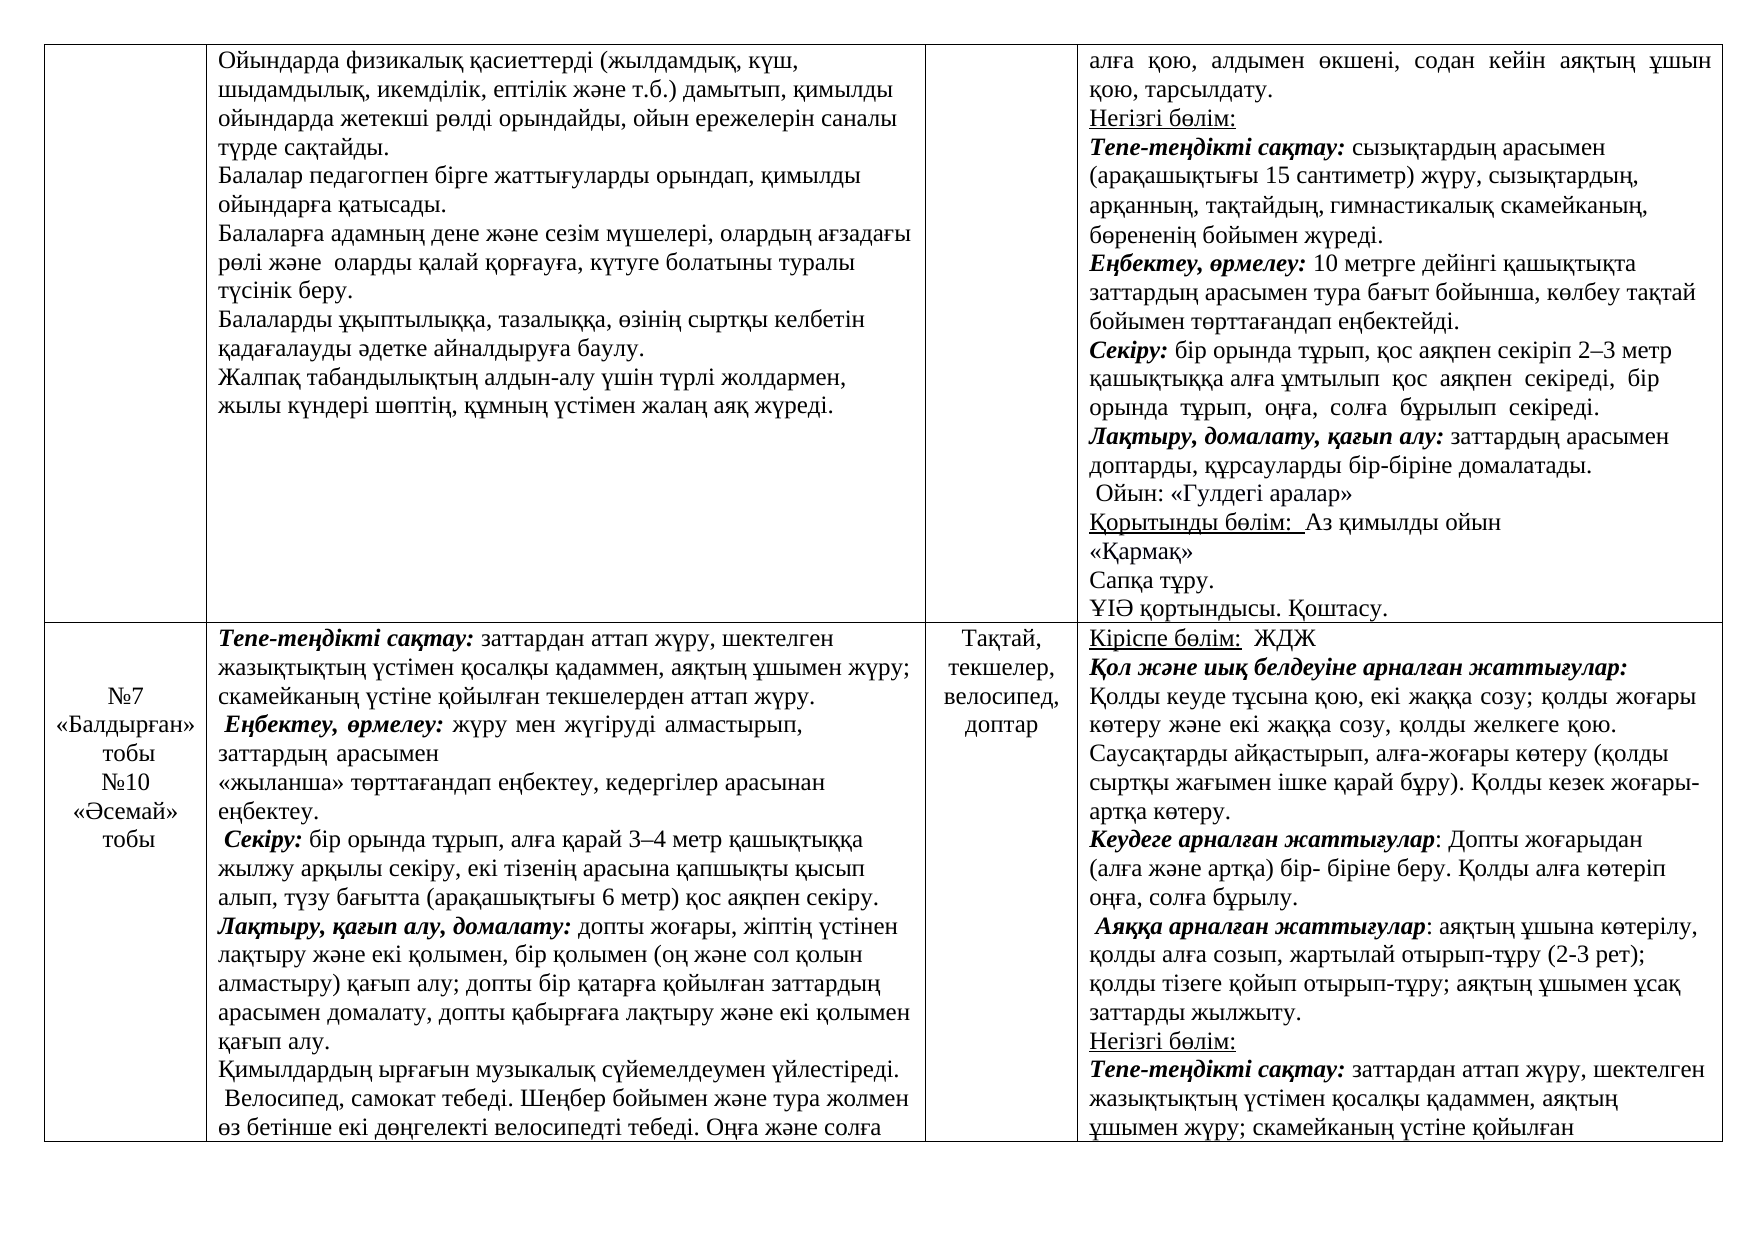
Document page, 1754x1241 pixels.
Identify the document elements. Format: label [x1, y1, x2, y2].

table_cell [1078, 45, 1722, 622]
table_cell [207, 623, 925, 1141]
table_cell [1078, 623, 1722, 1141]
table_cell [207, 45, 925, 622]
table_cell [45, 45, 206, 622]
table_cell [926, 45, 1077, 622]
table_cell [45, 623, 206, 1141]
table_cell [926, 623, 1077, 1141]
